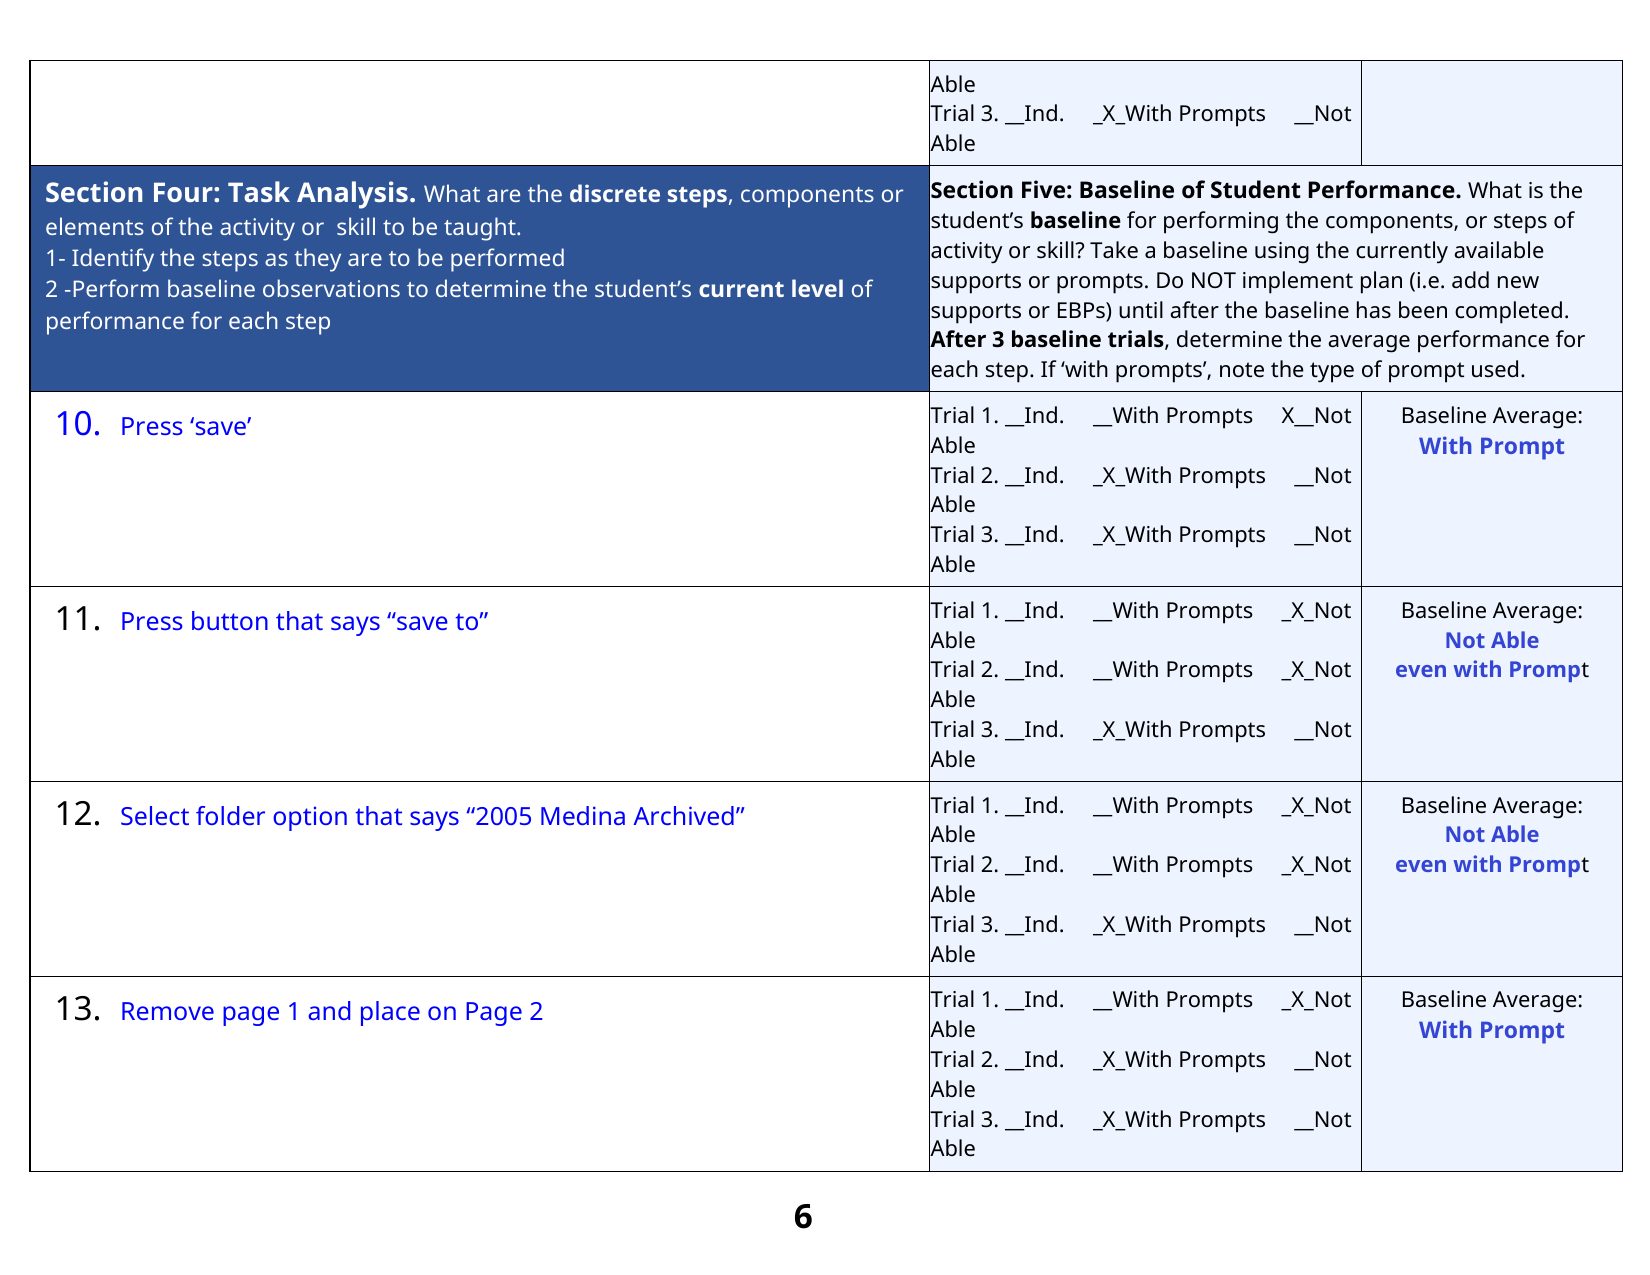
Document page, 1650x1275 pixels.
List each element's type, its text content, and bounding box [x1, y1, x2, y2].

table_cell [1362, 977, 1622, 1171]
table_cell Trial 1. __Ind. __With Prompts _X_Not Able Trial 2. __Ind. __With Prompts _X_Not Able Trial 3. __Ind. _X_With Prompts __Not Able [930, 782, 1361, 976]
table_cell Trial 1. __Ind. __With Prompts _X_Not Able Trial 2. __Ind. __With Prompts _X_Not Able Trial 3. __Ind. _X_With Prompts __Not Able [930, 587, 1361, 781]
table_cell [930, 61, 1361, 165]
table_cell Section Four: Task Analysis. What are the discrete steps, components or elements of the activity or skill to be taught. 1- Identify the steps as they are to be performed 2 -Perform baseline observations to determine the student’s current level of performance for each step [31, 166, 929, 391]
table_cell Press ‘save’ [31, 392, 929, 586]
table_cell Baseline Average: Not Able even with Prompt [1362, 587, 1622, 781]
table_cell Remove page 1 and place on Page 2 [31, 977, 929, 1171]
table_cell Baseline Average: With Prompt [1362, 392, 1622, 586]
table_cell Baseline Average: Not Able even with Prompt [1362, 782, 1622, 976]
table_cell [31, 61, 929, 165]
table_cell Select folder option that says “2005 Medina Archived” [31, 782, 929, 976]
table_cell Press button that says “save to” [31, 587, 929, 781]
table_cell Trial 1. __Ind. __With Prompts X__Not Able Trial 2. __Ind. _X_With Prompts __Not Able Trial 3. __Ind. _X_With Prompts __Not Able [930, 392, 1361, 586]
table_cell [1362, 61, 1622, 165]
table_cell Trial 1. __Ind. __With Prompts _X_Not Able Trial 2. __Ind. _X_With Prompts __Not Able Trial 3. __Ind. _X_With Prompts __Not Able [930, 977, 1361, 1171]
table_cell Section Five: Baseline of Student Performance. What is the student’s baseline for performing the components, or steps of activity or skill? Take a baseline using the currently available supports or prompts. Do NOT implement plan (i.e. add new supports or EBPs) until after the baseline has been completed. After 3 baseline trials, determine the average performance for each step. If ‘with prompts’, note the type of prompt used. [930, 166, 1622, 391]
